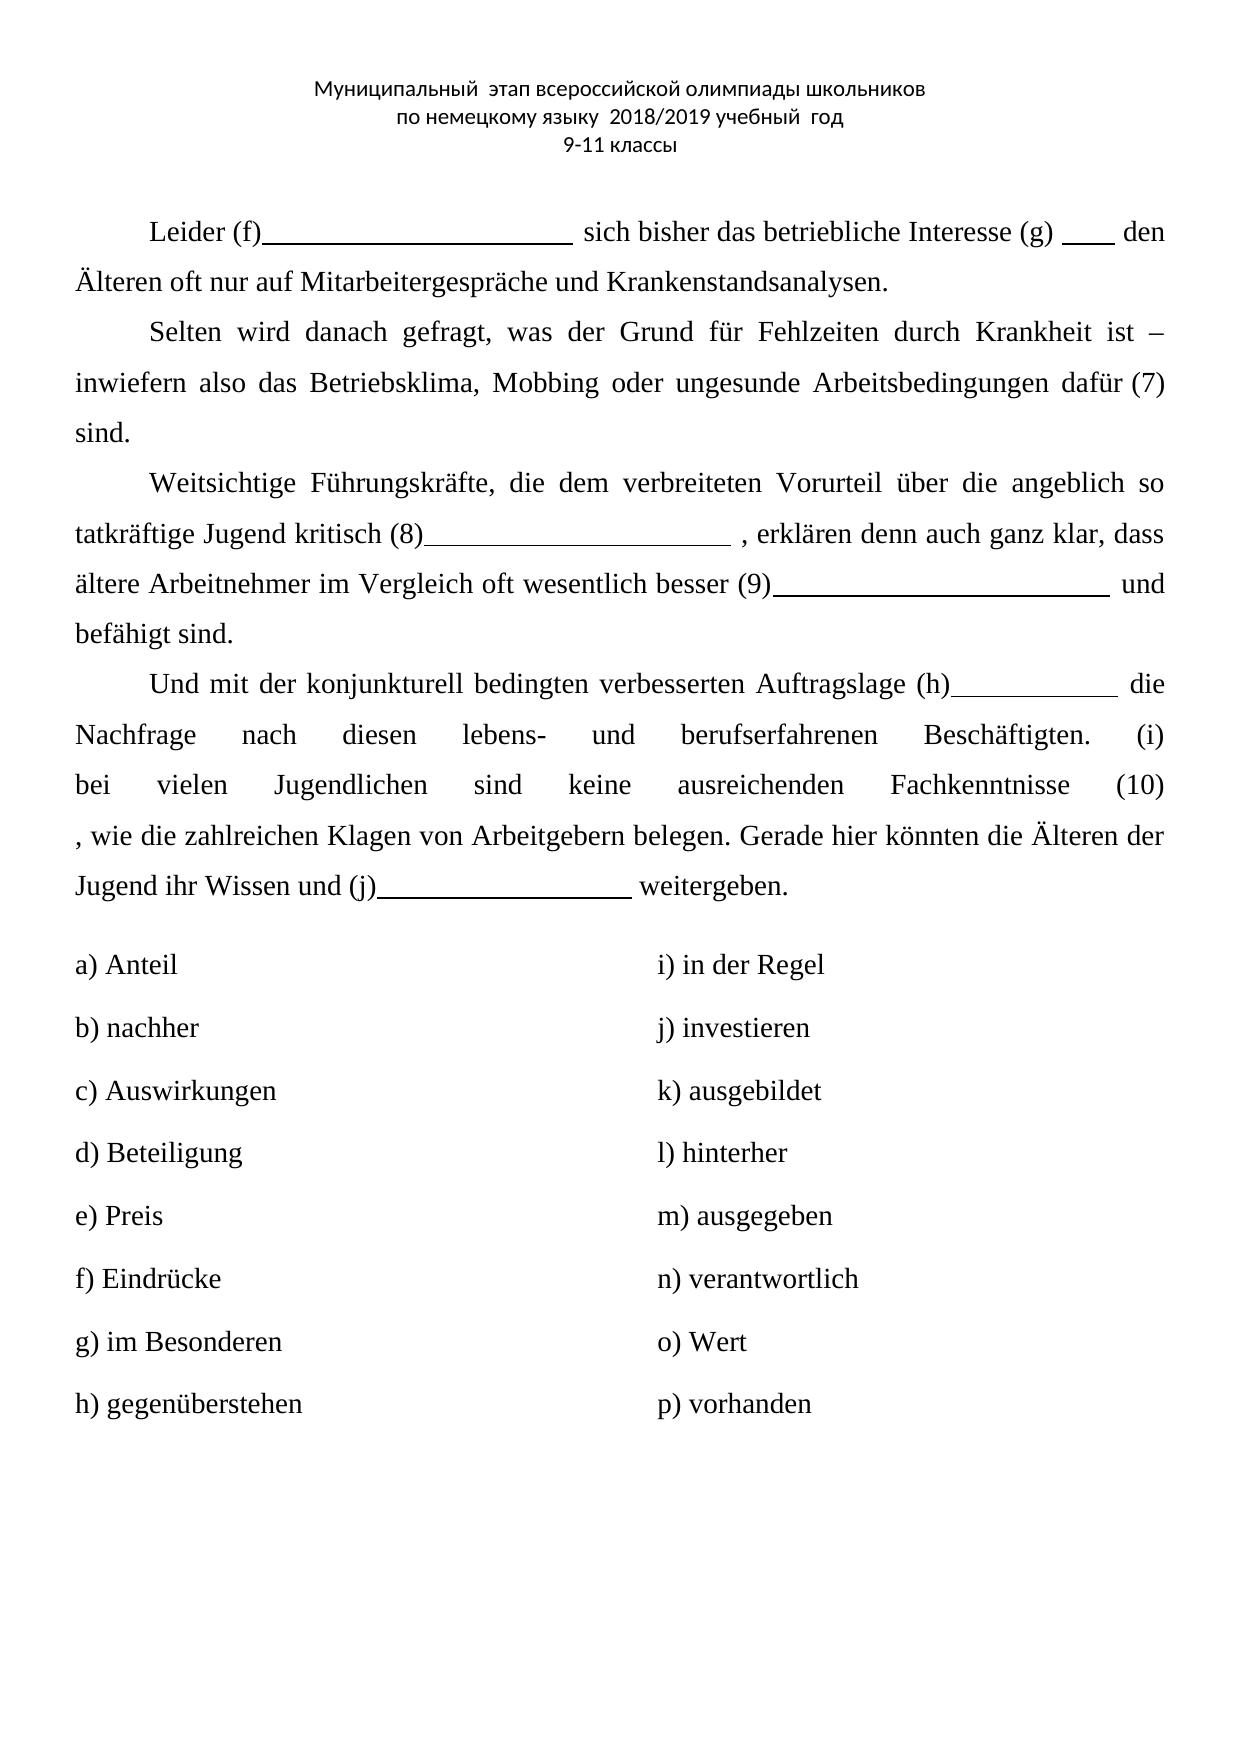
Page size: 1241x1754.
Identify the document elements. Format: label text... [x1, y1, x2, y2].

text n) verantwortlich [657, 1261, 1165, 1294]
text c) Auswirkungen [75, 1073, 583, 1106]
text b) nachher [75, 1010, 583, 1044]
text i) in der Regel [657, 947, 1165, 981]
text j) investieren [657, 1010, 1165, 1044]
text o) Wert [657, 1324, 1165, 1357]
text Und mit der konjunkturell bedingten verbesserten Auftragslage (h) die Nachfrage nach diesen lebens- und berufserfahrenen Beschäftigten. (i) bei vielen Jugendlichen sind keine ausreichenden Fachkenntnisse (10) , wie die zahlreichen Klagen von Arbeitgebern belegen. Gerade hier könnten die Älteren der Jugend ihr Wissen und (j) weitergeben. [75, 667, 1165, 901]
text l) hinterher [657, 1136, 1165, 1169]
text f) Eindrücke [75, 1261, 583, 1294]
text Weitsichtige Führungskräfte, die dem verbreiteten Vorurteil über die angeblich so tatkräftige Jugend kritisch (8) , erklären denn auch ganz klar, dass ältere Arbeitnehmer im Vergleich oft wesentlich besser (9) und befähigt sind. [75, 465, 1165, 650]
text k) ausgebildet [657, 1073, 1165, 1106]
text a) Anteil [75, 947, 583, 981]
text Selten wird danach gefragt, was der Grund für Fehlzeiten durch Krankheit ist – inwiefern also das Betriebsklima, Mobbing oder ungesunde Arbeitsbedingungen dafür (7) sind. [75, 314, 1165, 449]
text m) ausgegeben [657, 1198, 1165, 1232]
text h) gegenüberstehen [75, 1386, 583, 1420]
text d) Beteiligung [75, 1136, 583, 1169]
text e) Preis [75, 1198, 583, 1232]
text Leider (f) sich bisher das betriebliche Interesse (g) den Älteren oft nur auf Mitarbeitergespräche und Krankenstandsanalysen. [75, 214, 1165, 298]
text p) vorhanden [657, 1386, 1165, 1420]
text g) im Besonderen [75, 1324, 583, 1357]
